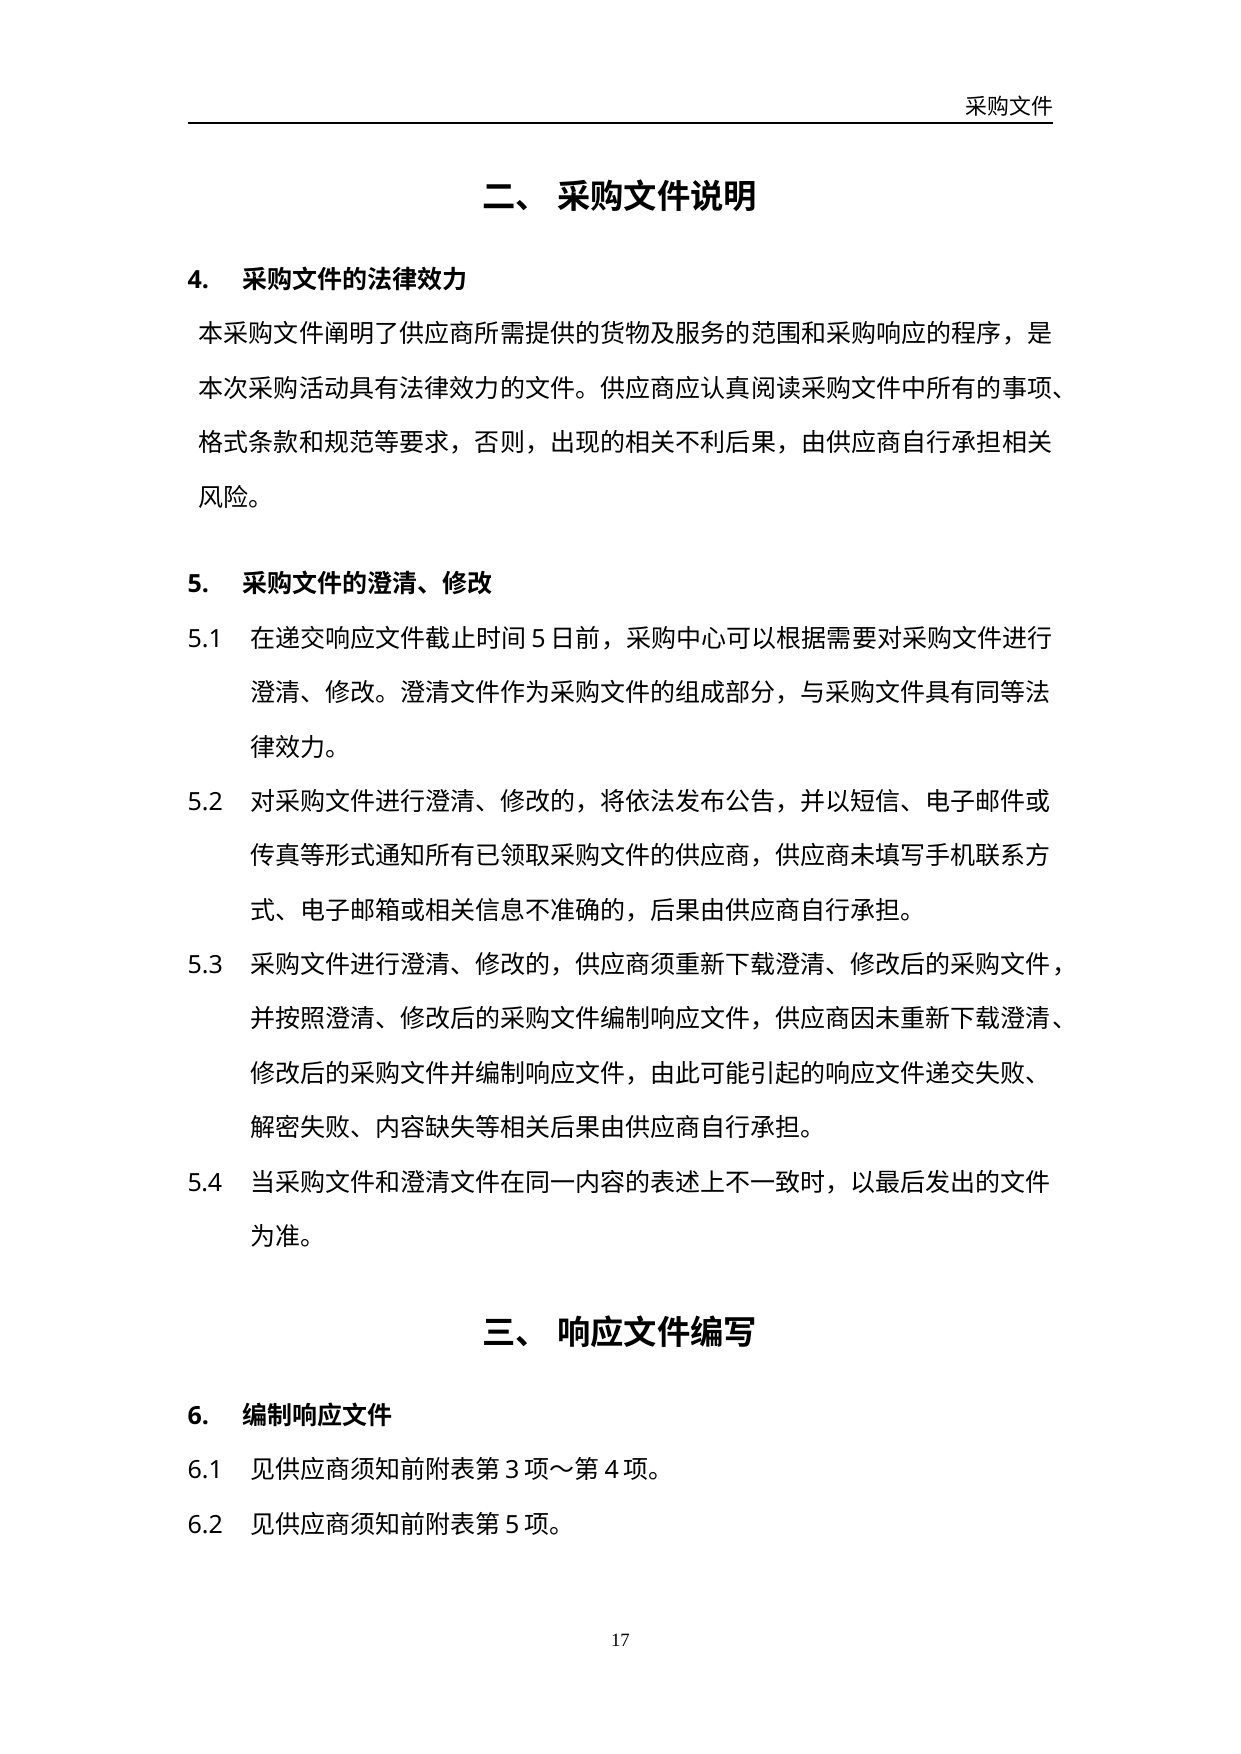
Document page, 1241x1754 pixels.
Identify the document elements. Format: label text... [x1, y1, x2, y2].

list 采购文件的法律效力 [187, 259, 1053, 296]
list 响应文件编写 [186, 1298, 1053, 1363]
list 采购文件说明 [186, 162, 1053, 227]
list 当采购文件和澄清文件在同一内容的表述上不一致时，以最后发出的文件为准。 [187, 1162, 1053, 1253]
list 采购文件的澄清、修改 [187, 564, 1053, 600]
list 采购文件进行澄清、修改的，供应商须重新下载澄清、修改后的采购文件，并按照澄清、修改后的采购文件编制响应文件，供应商因未重新下载澄清、修改后的采购文件并编制响应文件，由此可能引起的响应文件递交失败、解密失败、内容缺失等相关后果由供应商自行承担。 [187, 944, 1053, 1144]
list 编制响应文件 [187, 1395, 1053, 1432]
text 本采购文件阐明了供应商所需提供的货物及服务的范围和采购响应的程序，是本次采购活动具有法律效力的文件。供应商应认真阅读采购文件中所有的事项、格式条款和规范等要求，否则，出现的相关不利后果，由供应商自行承担相关风险。 [198, 314, 1053, 513]
list 在递交响应文件截止时间5日前，采购中心可以根据需要对采购文件进行澄清、修改。澄清文件作为采购文件的组成部分，与采购文件具有同等法律效力。 [187, 618, 1053, 763]
list 见供应商须知前附表第5项。 [187, 1504, 1053, 1540]
list 对采购文件进行澄清、修改的，将依法发布公告，并以短信、电子邮件或传真等形式通知所有已领取采购文件的供应商，供应商未填写手机联系方式、电子邮箱或相关信息不准确的，后果由供应商自行承担。 [187, 781, 1053, 926]
list 见供应商须知前附表第3项～第4项。 [187, 1450, 1053, 1486]
